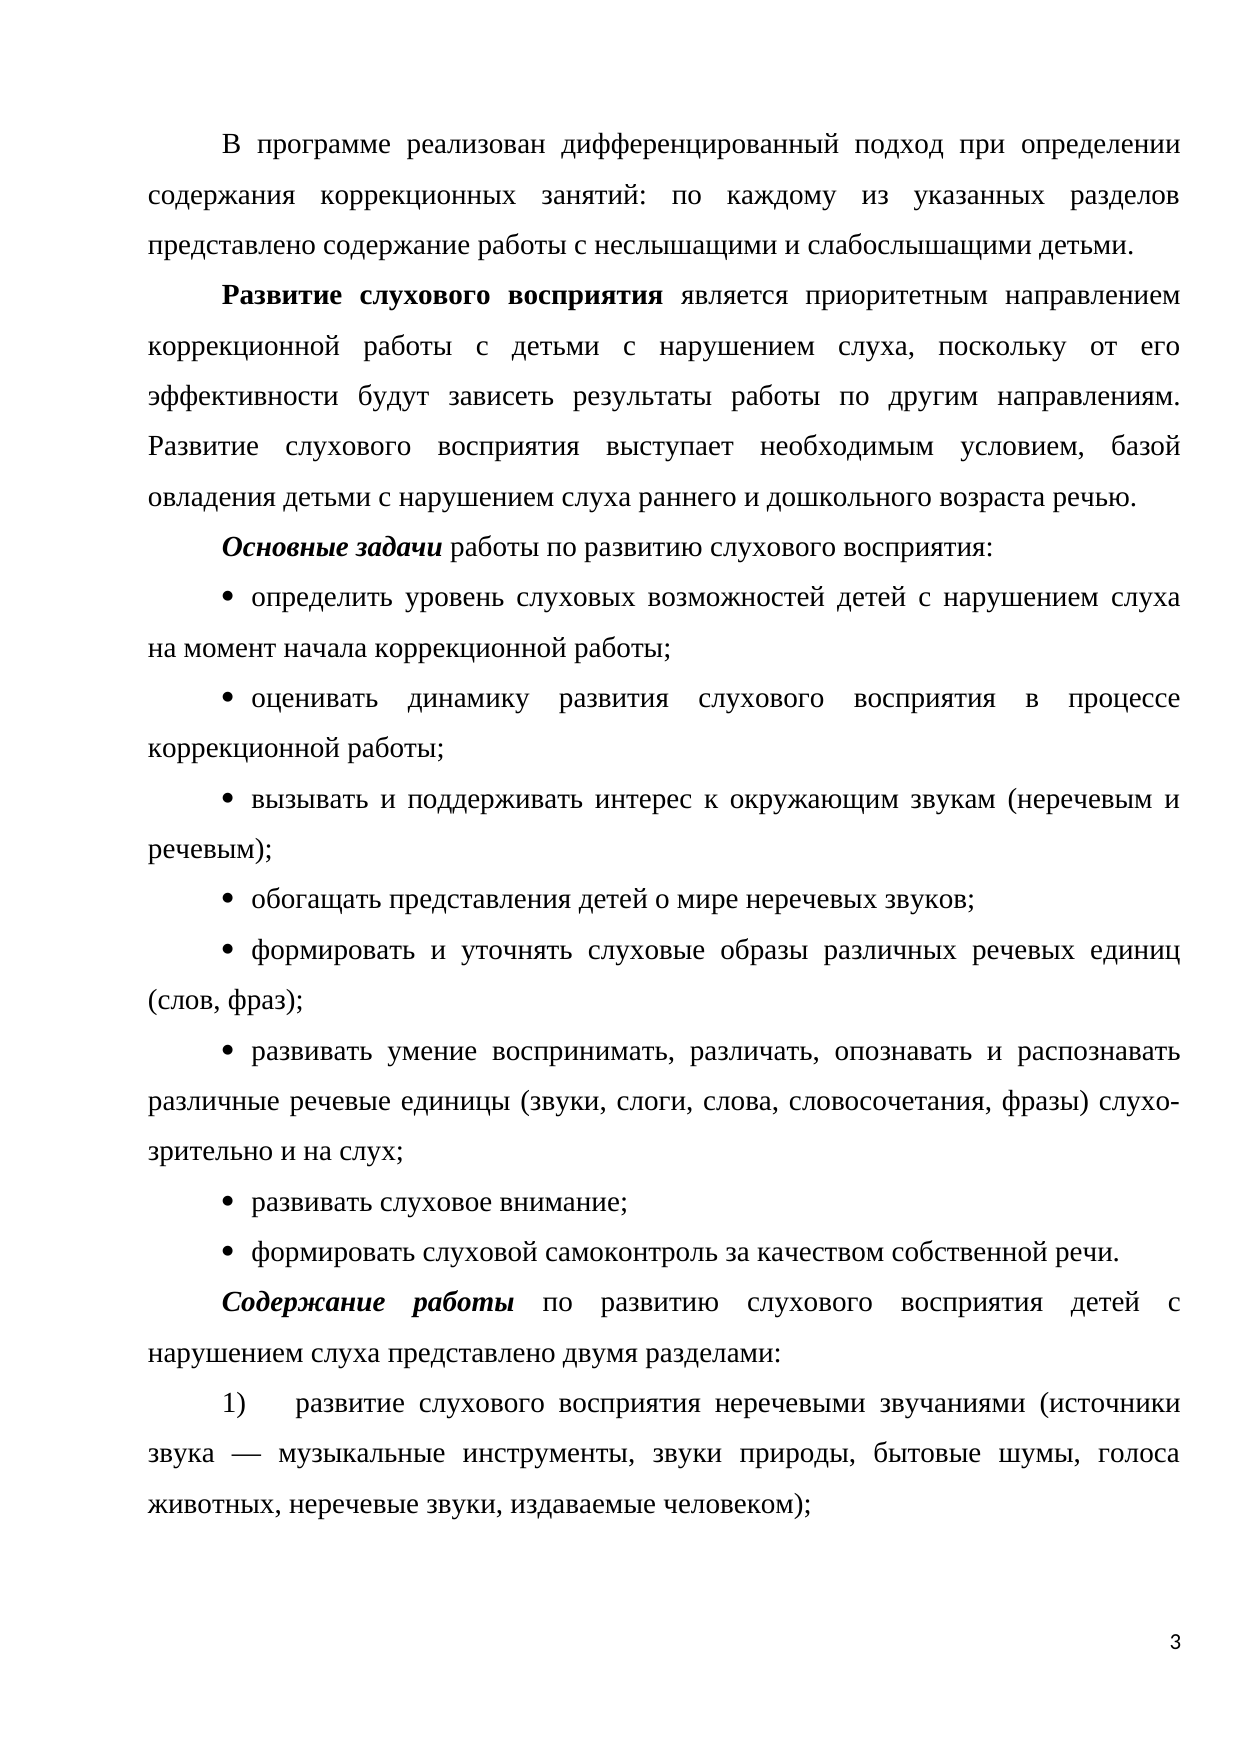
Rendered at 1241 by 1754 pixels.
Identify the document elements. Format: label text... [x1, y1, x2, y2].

text Развитие слухового восприятия является приоритетным направлением коррекционной работы с детьми с нарушением слуха, поскольку от его эффективности будут зависеть результаты работы по другим направлениям. Развитие слухового восприятия выступает необходимым условием, базой овладения детьми с нарушением слуха раннего и дошкольного возраста речью. [148, 277, 1181, 512]
list развивать умение воспринимать, различать, опознавать и распознавать различные речевые единицы (звуки, слоги, слова, словосочетания, фразы) слухо-зрительно и на слух; [148, 1033, 1181, 1167]
list обогащать представления детей о мире неречевых звуков; [148, 882, 1181, 915]
list формировать и уточнять слуховые образы различных речевых единиц (слов, фраз); [148, 932, 1181, 1016]
list оценивать динамику развития слухового восприятия в процессе коррекционной работы; [148, 680, 1181, 764]
text В программе реализован дифференцированный подход при определении содержания коррекционных занятий: по каждому из указанных разделов представлено содержание работы с неслышащими и слабослышащими детьми. [148, 127, 1181, 261]
list определить уровень слуховых возможностей детей с нарушением слуха на момент начала коррекционной работы; [148, 579, 1181, 663]
list формировать слуховой самоконтроль за качеством собственной речи. [148, 1234, 1181, 1268]
list развивать слуховое внимание; [148, 1184, 1181, 1217]
text Содержание работы по развитию слухового восприятия детей с нарушением слуха представлено двумя разделами: [148, 1284, 1181, 1368]
text Основные задачи работы по развитию слухового восприятия: [148, 529, 1181, 563]
list развитие слухового восприятия неречевыми звучаниями (источники звука — музыкальные инструменты, звуки природы, бытовые шумы, голоса животных, неречевые звуки, издаваемые человеком); [148, 1385, 1181, 1519]
list вызывать и поддерживать интерес к окружающим звукам (неречевым и речевым); [148, 781, 1181, 865]
